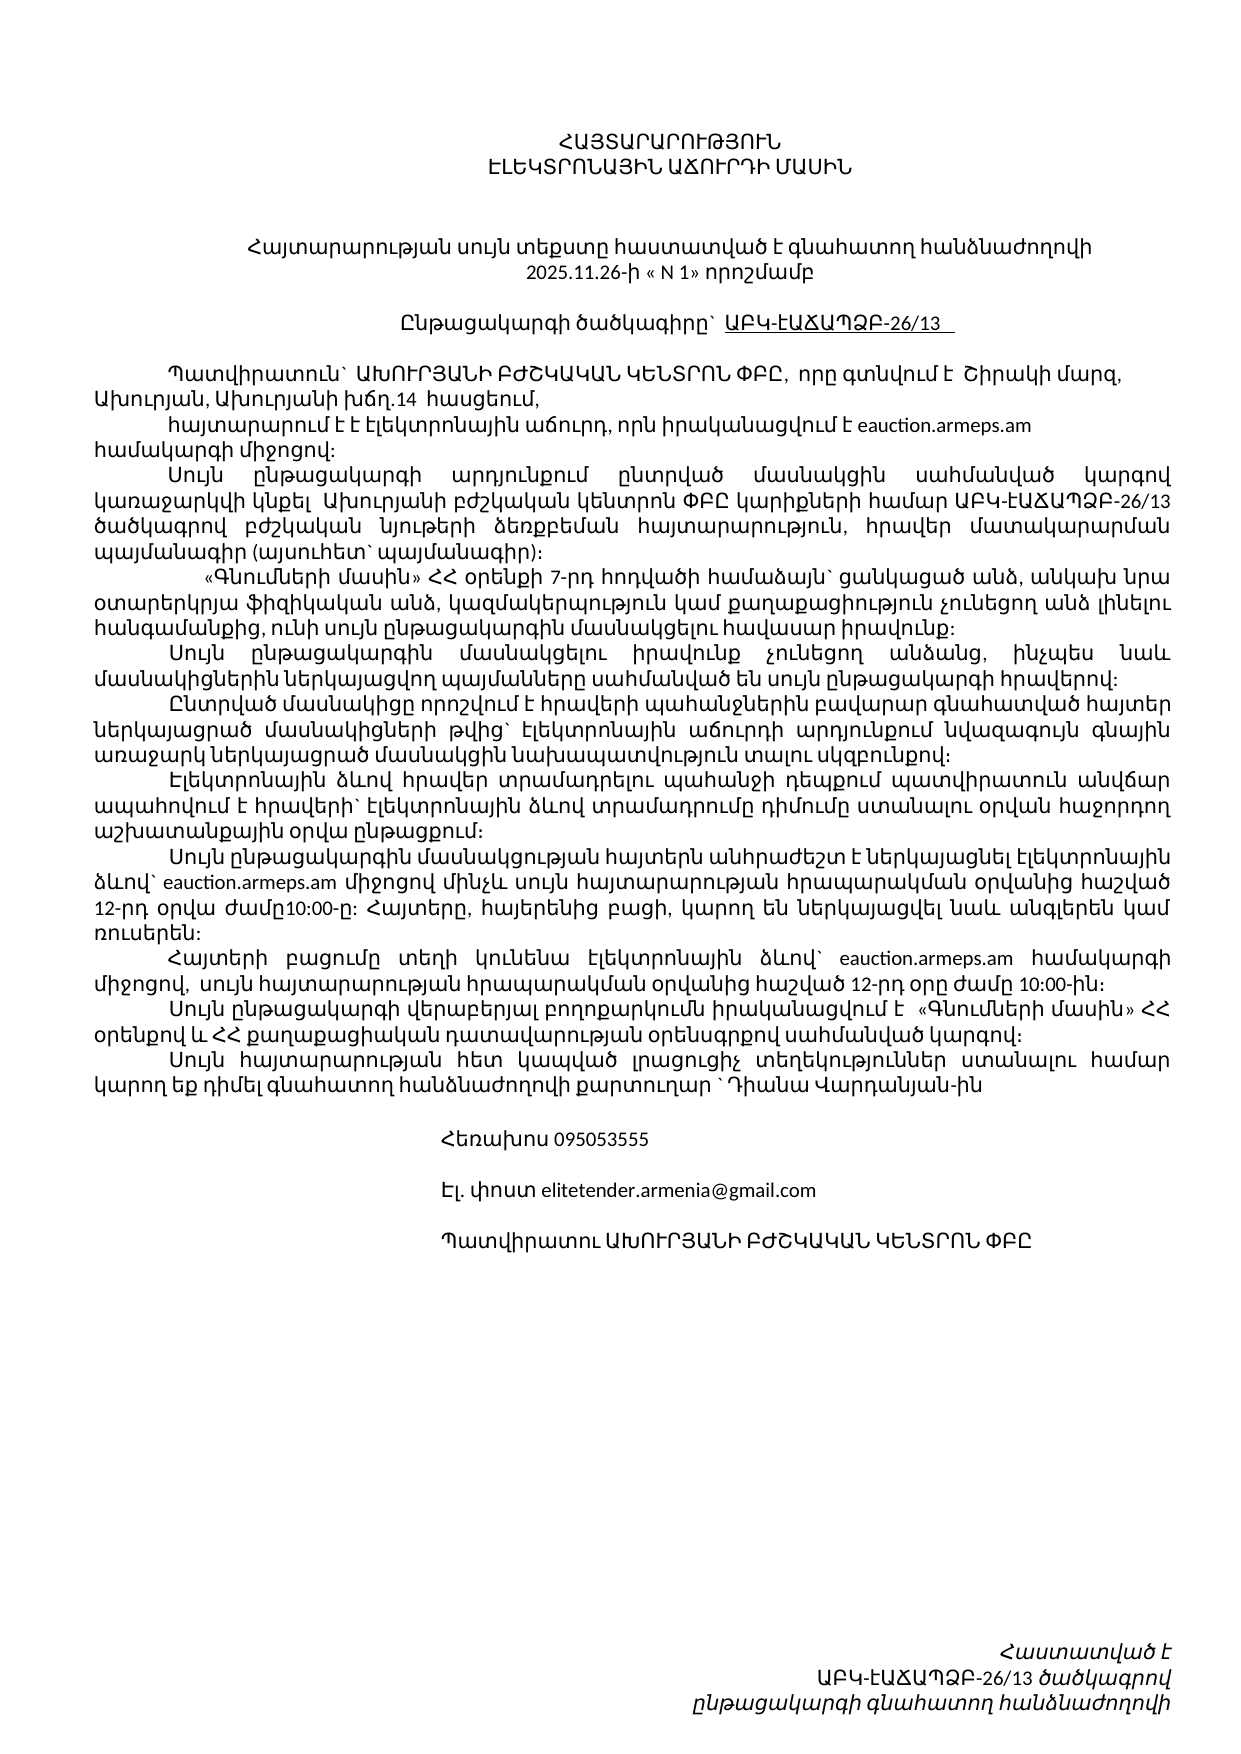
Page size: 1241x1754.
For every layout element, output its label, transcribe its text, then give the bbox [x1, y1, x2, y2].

text Ընթացակարգի ծածկագիրը` ԱԲԿ-էԱՃԱՊՁԲ-26/13 [94, 310, 1171, 336]
text Սույն ընթացակարգին մասնակցության հայտերն անհրաժեշտ է ներկայացնել էլեկտրոնային ձևով` eauction.armeps.am միջոցով մինչև սույն հայտարարության հրապարակման օրվանից հաշված 12-րդ օրվա ժամը10:00-ը: Հայտերը, հայերենից բացի, կարող են ներկայացվել նաև անգլերեն կամ ռուսերեն: [94, 844, 1171, 946]
text Հայտարարության սույն տեքստը հաստատված է գնահատող հանձնաժողովի [94, 234, 1171, 259]
text Սույն ընթացակարգի արդյունքում ընտրված մասնակցին սահմանված կարգով կառաջարկվի կնքել Ախուրյանի բժշկական կենտրոն ՓԲԸ կարիքների համար ԱԲԿ-էԱՃԱՊՁԲ-26/13 ծածկագրով բժշկական նյութերի ձեռքբեման հայտարարություն, հրավեր մատակարարման պայմանագիր (այսուհետ` պայմանագիր)։ [94, 463, 1171, 564]
text Պատվիրատու ԱԽՈՒՐՅԱՆԻ ԲԺՇԿԱԿԱՆ ԿԵՆՏՐՈՆ ՓԲԸ [94, 1228, 1171, 1253]
text «Գնումների մասին» ՀՀ օրենքի 7-րդ հոդվածի համաձայն` ցանկացած անձ, անկախ նրա օտարերկրյա ֆիզիկական անձ, կազմակերպություն կամ քաղաքացիություն չունեցող անձ լինելու հանգամանքից, ունի սույն ընթացակարգին մասնակցելու հավասար իրավունք: [94, 564, 1171, 641]
text ԷԼԵԿՏՐՈՆԱՅԻՆ ԱՃՈՒՐԴԻ ՄԱՍԻՆ [94, 154, 1171, 180]
text Էլ. փոստ elitetender.armenia@gmail.com [94, 1177, 1171, 1203]
text Սույն հայտարարության հետ կապված լրացուցիչ տեղեկություններ ստանալու համար կարող եք դիմել գնահատող հանձնաժողովի քարտուղար ` Դիանա Վարդանյան-ին [94, 1047, 1171, 1098]
text Հայտերի բացումը տեղի կունենա էլեկտրոնային ձևով` eauction.armeps.am համակարգի միջոցով, սույն հայտարարության հրապարակման օրվանից հաշված 12-րդ օրը ժամը 10:00-ին։ [94, 946, 1171, 996]
text ընթացակարգի գնահատող հանձնաժողովի [94, 1690, 1171, 1716]
text Հեռախոս 095053555 [94, 1126, 1171, 1152]
text Պատվիրատուն` ԱԽՈՒՐՅԱՆԻ ԲԺՇԿԱԿԱՆ ԿԵՆՏՐՈՆ ՓԲԸ, որը գտնվում է Շիրակի մարզ, Ախուրյան, Ախուրյանի խճղ.14 հասցեում, [94, 361, 1171, 412]
text Ընտրված մասնակիցը որոշվում է հրավերի պահանջներին բավարար գնահատված հայտեր ներկայացրած մասնակիցների թվից` էլեկտրոնային աճուրդի արդյունքում նվազագույն գնային առաջարկ ներկայացրած մասնակցին նախապատվություն տալու սկզբունքով։ [94, 691, 1171, 768]
text Հաստատված է [94, 1639, 1171, 1665]
text 2025.11.26 -ի « N 1» որոշմամբ [94, 259, 1171, 285]
text ՀԱՅՏԱՐԱՐՈՒԹՅՈՒՆ [94, 129, 1171, 154]
text Սույն ընթացակարգին մասնակցելու իրավունք չունեցող անձանց, ինչպես նաև մասնակիցներին ներկայացվող պայմանները սահմանված են սույն ընթացակարգի հրավերով: [94, 641, 1171, 691]
text ԱԲԿ-էԱՃԱՊՁԲ-26/13 ծածկագրով [94, 1665, 1171, 1690]
text հայտարարում է է էլեկտրոնային աճուրդ, որն իրականացվում է eauction.armeps.am համակարգի միջոցով: [94, 412, 1171, 463]
text Սույն ընթացակարգի վերաբերյալ բողոքարկումն իրականացվում է «Գնումների մասին» ՀՀ օրենքով և ՀՀ քաղաքացիական դատավարության օրենսգրքով սահմանված կարգով։ [94, 996, 1171, 1047]
text Էլեկտրոնային ձևով հրավեր տրամադրելու պահանջի դեպքում պատվիրատուն անվճար ապահովում է հրավերի` էլեկտրոնային ձևով տրամադրումը դիմումը ստանալու օրվան հաջորդող աշխատանքային օրվա ընթացքում։ [94, 768, 1171, 844]
